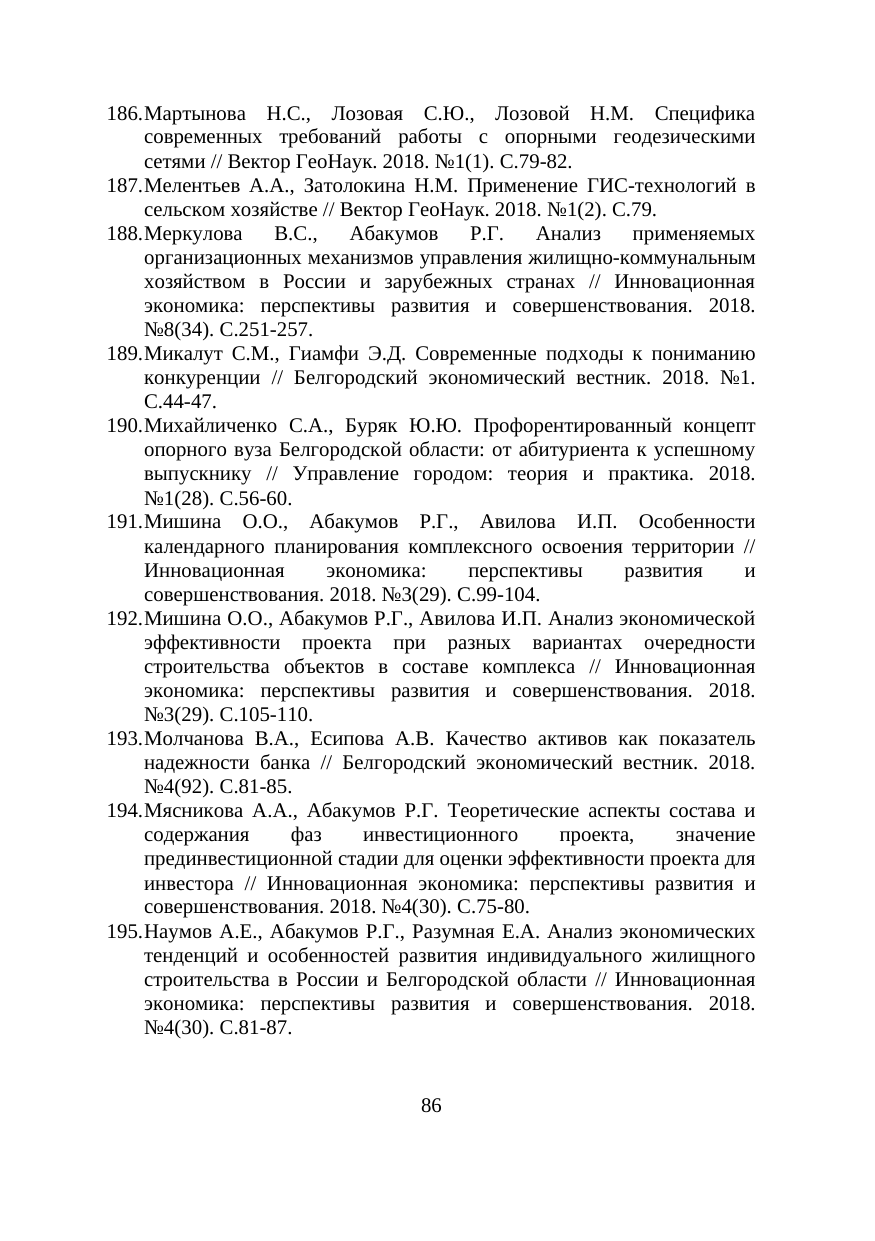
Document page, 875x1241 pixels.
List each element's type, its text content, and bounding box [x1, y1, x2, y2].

list Мясникова А.А., Абакумов Р.Г. Теоретические аспекты состава и содержания фаз инвестиционного проекта, значение прединвестиционной стадии для оценки эффективности проекта для инвестора // Инновационная экономика: перспективы развития и совершенствования. 2018. №4(30). С.75-80. [106, 798, 756, 918]
list Михайличенко С.А., Буряк Ю.Ю. Профорентированный концепт опорного вуза Белгородской области: от абитуриента к успешному выпускнику // Управление городом: теория и практика. 2018. №1(28). С.56-60. [106, 413, 756, 509]
list Микалут С.М., Гиамфи Э.Д. Современные подходы к пониманию конкуренции // Белгородский экономический вестник. 2018. №1. С.44-47. [106, 341, 756, 413]
list Мелентьев А.А., Затолокина Н.М. Применение ГИС-технологий в сельском хозяйстве // Вектор ГеоНаук. 2018. №1(2). С.79. [106, 173, 756, 221]
list Меркулова В.С., Абакумов Р.Г. Анализ применяемых организационных механизмов управления жилищно-коммунальным хозяйством в России и зарубежных странах // Инновационная экономика: перспективы развития и совершенствования. 2018. №8(34). С.251-257. [106, 221, 756, 341]
list Мартынова Н.С., Лозовая С.Ю., Лозовой Н.М. Специфика современных требований работы с опорными геодезическими сетями // Вектор ГеоНаук. 2018. №1(1). С.79-82. [106, 100, 756, 173]
list Молчанова В.А., Есипова А.В. Качество активов как показатель надежности банка // Белгородский экономический вестник. 2018. №4(92). С.81-85. [106, 726, 756, 798]
list Наумов А.Е., Абакумов Р.Г., Разумная Е.А. Анализ экономических тенденций и особенностей развития индивидуального жилищного строительства в России и Белгородской области // Инновационная экономика: перспективы развития и совершенствования. 2018. №4(30). С.81-87. [106, 918, 756, 1039]
list Мишина О.О., Абакумов Р.Г., Авилова И.П. Анализ экономической эффективности проекта при разных вариантах очередности строительства объектов в составе комплекса // Инновационная экономика: перспективы развития и совершенствования. 2018. №3(29). С.105-110. [106, 606, 756, 726]
list Мишина О.О., Абакумов Р.Г., Авилова И.П. Особенности календарного планирования комплексного освоения территории // Инновационная экономика: перспективы развития и совершенствования. 2018. №3(29). С.99-104. [106, 509, 756, 606]
